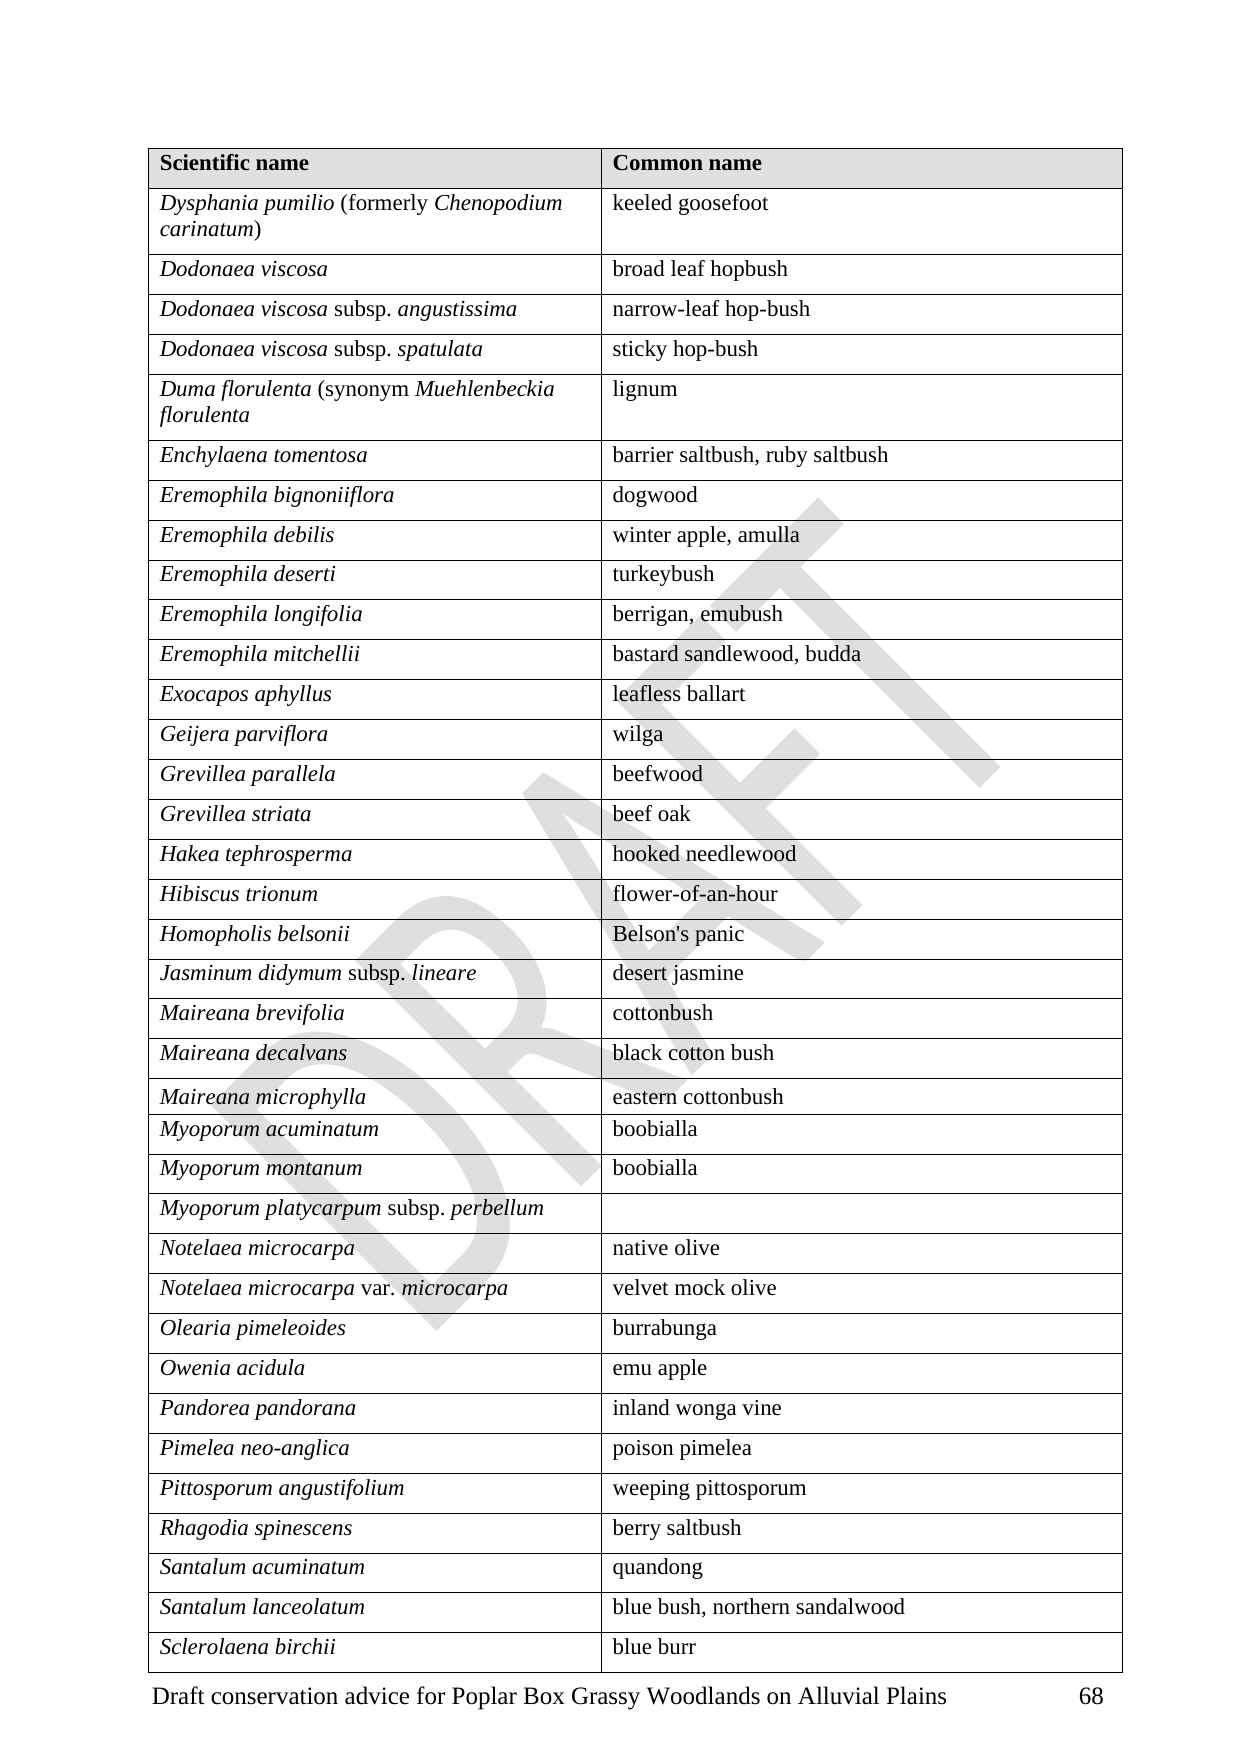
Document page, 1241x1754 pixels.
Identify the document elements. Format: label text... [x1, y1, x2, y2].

table_cell emu apple [602, 1354, 1122, 1393]
table_cell Rhagodia spinescens [149, 1514, 601, 1552]
table_cell blue burr [602, 1633, 1122, 1672]
table_cell Jasminum didymum subsp. lineare [149, 960, 601, 998]
table_cell Maireana brevifolia [149, 999, 601, 1038]
table_cell Pandorea pandorana [149, 1394, 601, 1433]
table_cell Notelaea microcarpa [149, 1234, 601, 1273]
table_cell Hakea tephrosperma [149, 840, 601, 879]
table_cell beefwood [602, 760, 1122, 799]
table_cell inland wonga vine [602, 1394, 1122, 1433]
table_cell Eremophila longifolia [149, 600, 601, 639]
table_cell flower-of-an-hour [602, 880, 1122, 918]
table_cell boobialla [602, 1155, 1122, 1193]
table_cell turkeybush [602, 561, 1122, 599]
table_cell broad leaf hopbush [602, 255, 1122, 294]
table_cell Owenia acidula [149, 1354, 601, 1393]
table_cell Eremophila deserti [149, 561, 601, 599]
table_cell Myoporum acuminatum [149, 1115, 601, 1153]
table_cell Sclerolaena birchii [149, 1633, 601, 1672]
table_cell Hibiscus trionum [149, 880, 601, 918]
table_cell eastern cottonbush [602, 1079, 1122, 1113]
table_cell berry saltbush [602, 1514, 1122, 1552]
table_cell native olive [602, 1234, 1122, 1273]
table_cell blue bush, northern sandalwood [602, 1593, 1122, 1632]
table_cell Pimelea neo-anglica [149, 1434, 601, 1473]
table_cell poison pimelea [602, 1434, 1122, 1473]
table_cell Dodonaea viscosa subsp. angustissima [149, 295, 601, 334]
table_cell Myoporum platycarpum subsp. perbellum [149, 1194, 601, 1233]
table_cell Pittosporum angustifolium [149, 1474, 601, 1512]
table_cell quandong [602, 1554, 1122, 1592]
table_cell Eremophila mitchellii [149, 640, 601, 679]
table_cell boobialla [602, 1115, 1122, 1153]
table_cell leafless ballart [602, 680, 1122, 719]
table_cell sticky hop-bush [602, 335, 1122, 373]
table_cell Grevillea striata [149, 800, 601, 839]
table_cell Maireana microphylla [149, 1079, 601, 1113]
table_cell hooked needlewood [602, 840, 1122, 879]
table_cell desert jasmine [602, 960, 1122, 998]
table_cell Santalum acuminatum [149, 1554, 601, 1592]
table_cell Homopholis belsonii [149, 920, 601, 958]
table_cell lignum [602, 375, 1122, 440]
table_cell Dysphania pumilio (formerly Chenopodium carinatum) [149, 189, 601, 254]
table_header Common name [602, 149, 1122, 188]
table_cell dogwood [602, 481, 1122, 519]
table_cell wilga [602, 720, 1122, 759]
table_cell weeping pittosporum [602, 1474, 1122, 1512]
table_cell Exocapos aphyllus [149, 680, 601, 719]
table_header Scientific name [149, 149, 601, 188]
table_cell Eremophila debilis [149, 521, 601, 559]
table_cell keeled goosefoot [602, 189, 1122, 254]
table_cell velvet mock olive [602, 1274, 1122, 1313]
table_cell Grevillea parallela [149, 760, 601, 799]
table_cell Santalum lanceolatum [149, 1593, 601, 1632]
table_cell Dodonaea viscosa subsp. spatulata [149, 335, 601, 373]
table_cell barrier saltbush, ruby saltbush [602, 441, 1122, 480]
table_cell Geijera parviflora [149, 720, 601, 759]
table_cell narrow-leaf hop-bush [602, 295, 1122, 334]
table_cell Maireana decalvans [149, 1039, 601, 1078]
table_cell Belson's panic [602, 920, 1122, 958]
table_cell Notelaea microcarpa var. microcarpa [149, 1274, 601, 1313]
table_cell cottonbush [602, 999, 1122, 1038]
table_cell Myoporum montanum [149, 1155, 601, 1193]
table_cell Enchylaena tomentosa [149, 441, 601, 480]
table_cell bastard sandlewood, budda [602, 640, 1122, 679]
table_cell black cotton bush [602, 1039, 1122, 1078]
table_cell [602, 1194, 1122, 1233]
table_cell beef oak [602, 800, 1122, 839]
table_cell Dodonaea viscosa [149, 255, 601, 294]
table_cell Olearia pimeleoides [149, 1314, 601, 1353]
table_cell berrigan, emubush [602, 600, 1122, 639]
table_cell Eremophila bignoniiflora [149, 481, 601, 519]
table_cell Duma florulenta (synonym Muehlenbeckia florulenta [149, 375, 601, 440]
table_cell burrabunga [602, 1314, 1122, 1353]
table_cell winter apple, amulla [602, 521, 1122, 559]
